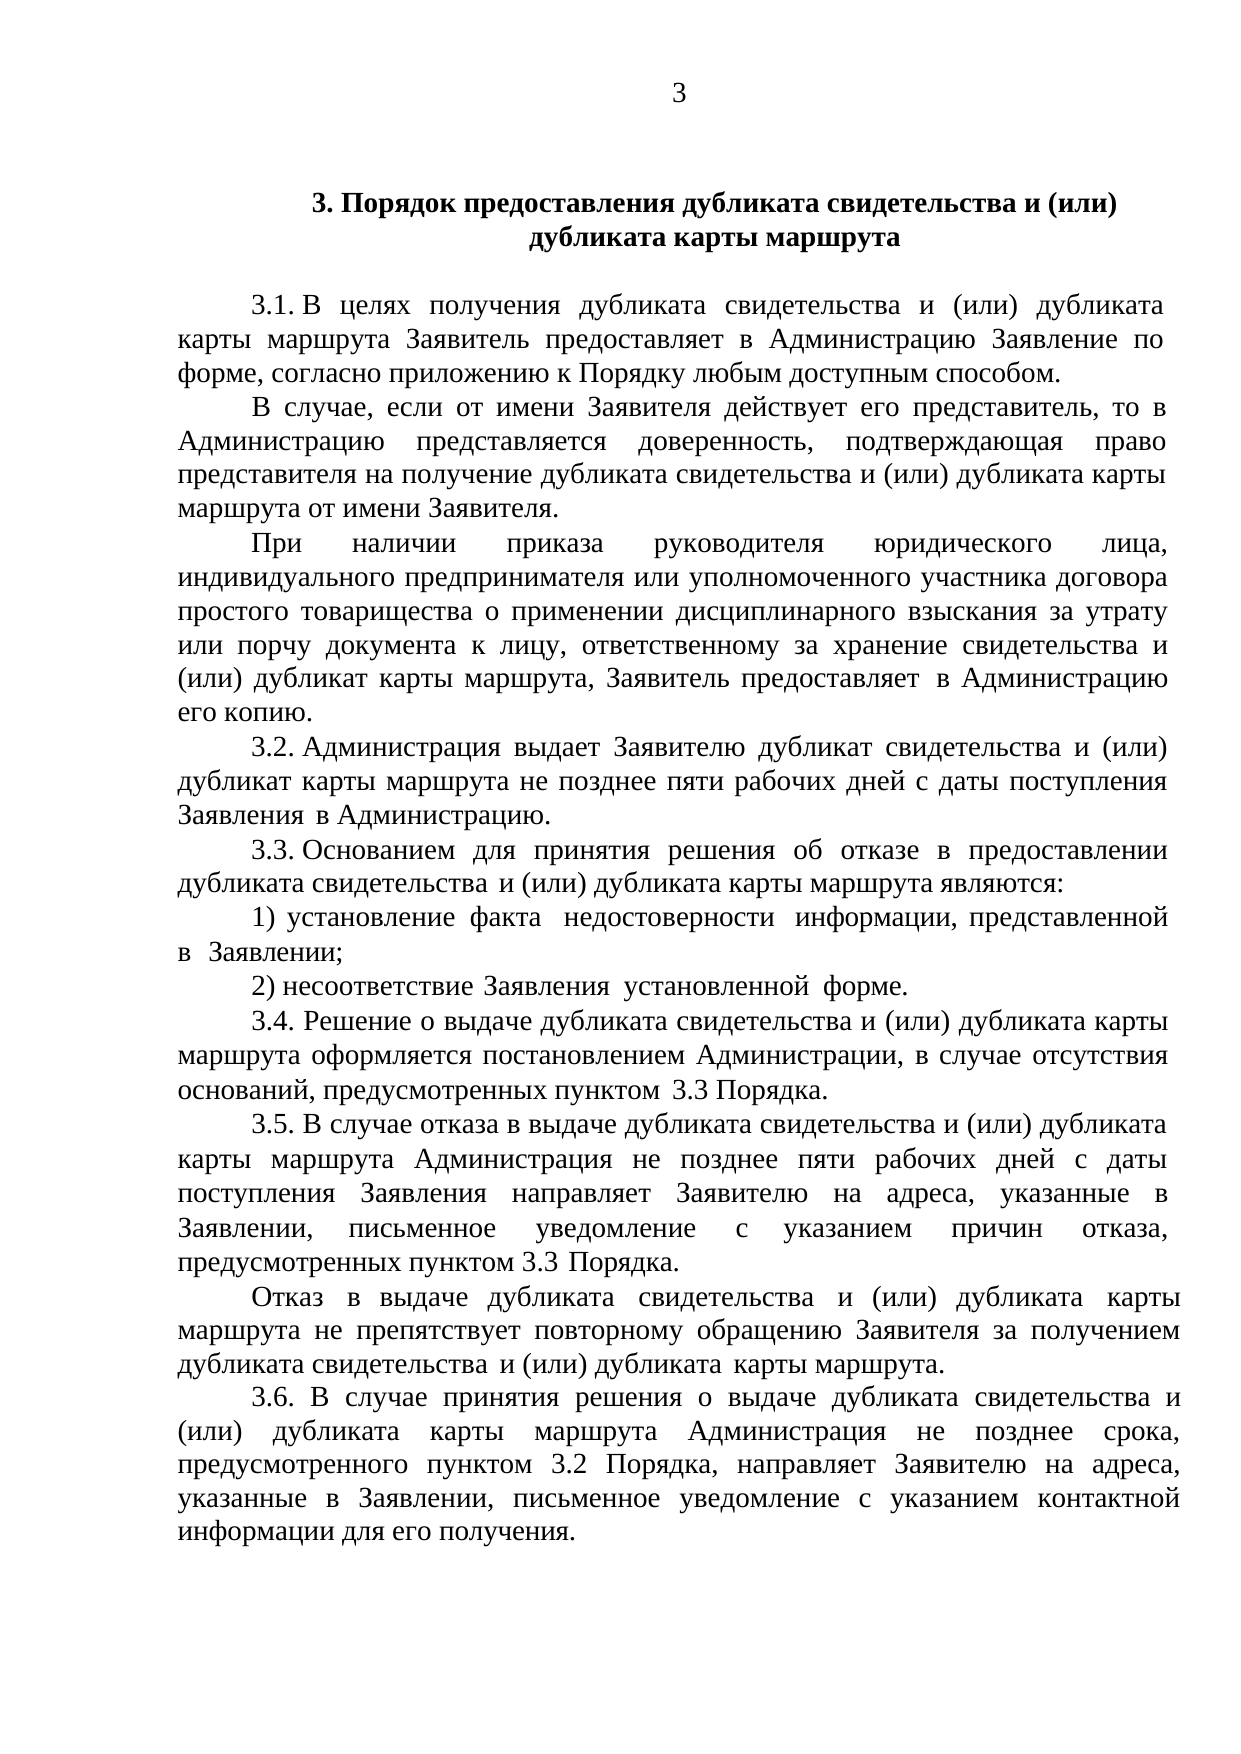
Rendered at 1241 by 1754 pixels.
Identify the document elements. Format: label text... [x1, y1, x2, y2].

text Отказ в выдаче дубликата свидетельства и (или) дубликата карты маршрута не препятствует повторному обращению Заявителя за получением дубликата свидетельства и (или) дубликата карты маршрута. [177, 1279, 1181, 1379]
text 1) установление факта недостоверности информации, представленной в Заявлении; [177, 899, 1168, 967]
text 3.4. Решение о выдаче дубликата свидетельства и (или) дубликата карты маршрута оформляется постановлением Администрации, в случае отсутствия оснований, предусмотренных пунктом 3.3 Порядка. [177, 1003, 1168, 1105]
text 3. Порядок предоставления дубликата свидетельства и (или) дубликата карты маршрута [263, 186, 1167, 253]
text 3.6. В случае принятия решения о выдаче дубликата свидетельства и (или) дубликата карты маршрута Администрация не позднее срока, предусмотренного пунктом 3.2 Порядка, направляет Заявителю на адреса, указанные в Заявлении, письменное уведомление с указанием контактной информации для его получения. [177, 1379, 1181, 1547]
text 2) несоответствие Заявления установленной форме. [177, 968, 1168, 1002]
text 3.1. В целях получения дубликата свидетельства и (или) дубликата карты маршрута Заявитель предоставляет в Администрацию Заявление по форме, согласно приложению к Порядку любым доступным способом. [177, 287, 1165, 388]
text 3.5. В случае отказа в выдаче дубликата свидетельства и (или) дубликата карты маршрута Администрация не позднее пяти рабочих дней с даты поступления Заявления направляет Заявителю на адреса, указанные в Заявлении, письменное уведомление с указанием причин отказа, предусмотренных пунктом 3.3 Порядка. [177, 1106, 1168, 1278]
text 3.2. Администрация выдает Заявителю дубликат свидетельства и (или) дубликат карты маршрута не позднее пяти рабочих дней с даты поступления Заявления в Администрацию. [177, 729, 1168, 831]
text 3.3. Основанием для принятия решения об отказе в предоставлении дубликата свидетельства и (или) дубликата карты маршрута являются: [177, 832, 1168, 899]
text В случае, если от имени Заявителя действует его представитель, то в Администрацию представляется доверенность, подтверждающая право представителя на получение дубликата свидетельства и (или) дубликата карты маршрута от имени Заявителя. [177, 389, 1167, 524]
text При наличии приказа руководителя юридического лица, индивидуального предпринимателя или уполномоченного участника договора простого товарищества о применении дисциплинарного взыскания за утрату или порчу документа к лицу, ответственному за хранение свидетельства и (или) дубликат карты маршрута, Заявитель предоставляет в Администрацию его копию. [177, 525, 1168, 728]
